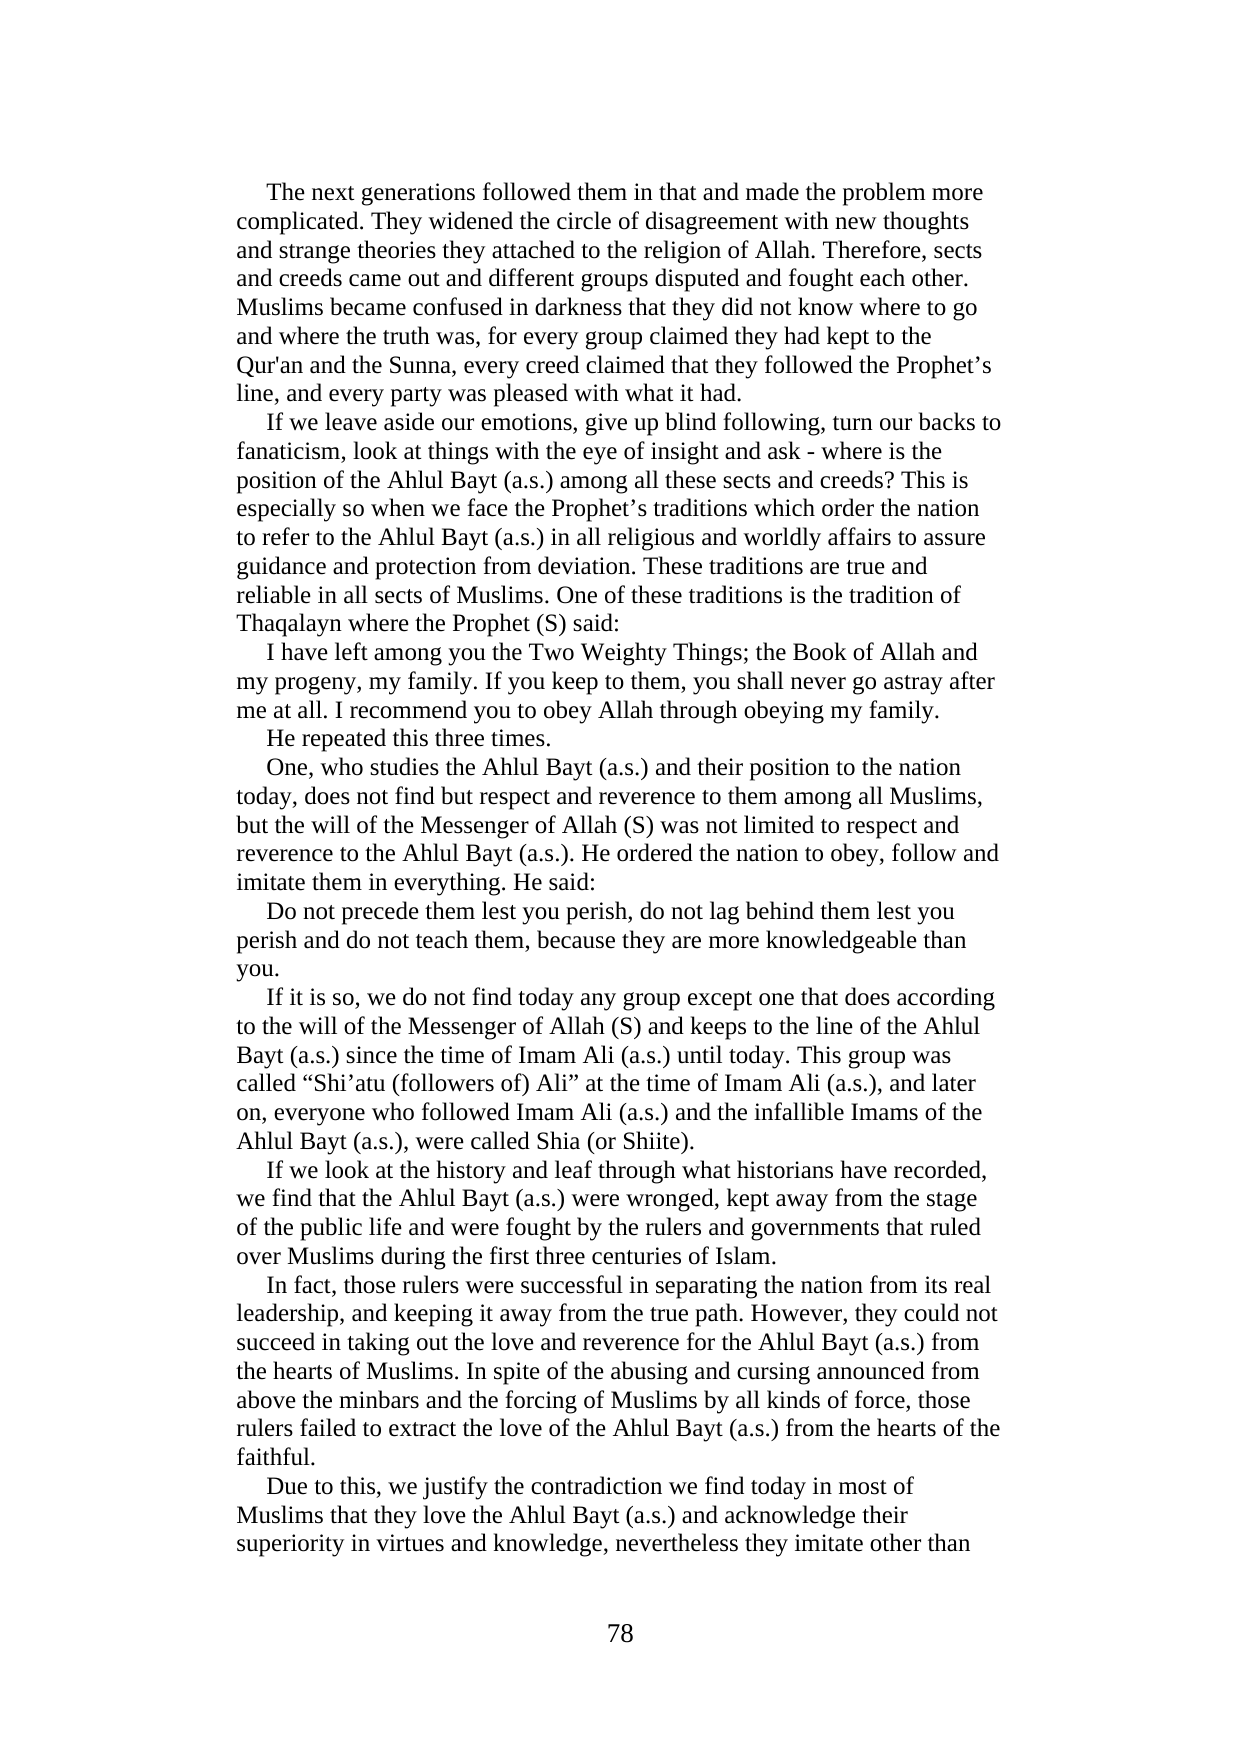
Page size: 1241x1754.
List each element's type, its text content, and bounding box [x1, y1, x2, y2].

text Do not precede them lest you perish, do not lag behind them lest you perish and do not teach them, because they are more knowledgeable than you. [236, 896, 1004, 982]
text I have left among you the Two Weighty Things; the Book of Allah and my progeny, my family. If you keep to them, you shall never go astray after me at all. I recommend you to obey Allah through obeying my family. [236, 637, 1004, 723]
text If we look at the history and leaf through what historians have recorded, we find that the Ahlul Bayt (a.s.) were wronged, kept away from the stage of the public life and were fought by the rulers and governments that ruled over Muslims during the first three centuries of Islam. [236, 1155, 1004, 1270]
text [236, 1471, 1004, 1557]
text One, who studies the Ahlul Bayt (a.s.) and their position to the nation today, does not find but respect and reverence to them among all Muslims, but the will of the Messenger of Allah (S) was not limited to respect and reverence to the Ahlul Bayt (a.s.). He ordered the nation to obey, follow and imitate them in everything. He said: [236, 752, 1004, 896]
text He repeated this three times. [236, 723, 1004, 752]
text If it is so, we do not find today any group except one that does according to the will of the Messenger of Allah (S) and keeps to the line of the Ahlul Bayt (a.s.) since the time of Imam Ali (a.s.) until today. This group was called “Shi’atu (followers of) Ali” at the time of Imam Ali (a.s.), and later on, everyone who followed Imam Ali (a.s.) and the infallible Imams of the Ahlul Bayt (a.s.), were called Shia (or Shiite). [236, 982, 1004, 1155]
text If we leave aside our emotions, give up blind following, turn our backs to fanaticism, look at things with the eye of insight and ask - where is the position of the Ahlul Bayt (a.s.) among all these sects and creeds? This is especially so when we face the Prophet’s traditions which order the nation to refer to the Ahlul Bayt (a.s.) in all religious and worldly affairs to assure guidance and protection from deviation. These traditions are true and reliable in all sects of Muslims. One of these traditions is the tradition of Thaqalayn where the Prophet (S) said: [236, 407, 1004, 637]
text In fact, those rulers were successful in separating the nation from its real leadership, and keeping it away from the true path. However, they could not succeed in taking out the love and reverence for the Ahlul Bayt (a.s.) from the hearts of Muslims. In spite of the abusing and cursing announced from above the minbars and the forcing of Muslims by all kinds of force, those rulers failed to extract the love of the Ahlul Bayt (a.s.) from the hearts of the faithful. [236, 1270, 1004, 1471]
text The next generations followed them in that and made the problem more complicated. They widened the circle of disagreement with new thoughts and strange theories they attached to the religion of Allah. Therefore, sects and creeds came out and different groups disputed and fought each other. Muslims became confused in darkness that they did not know where to go and where the truth was, for every group claimed they had kept to the Qur'an and the Sunna, every creed claimed that they followed the Prophet’s line, and every party was pleased with what it had. [236, 177, 1004, 407]
